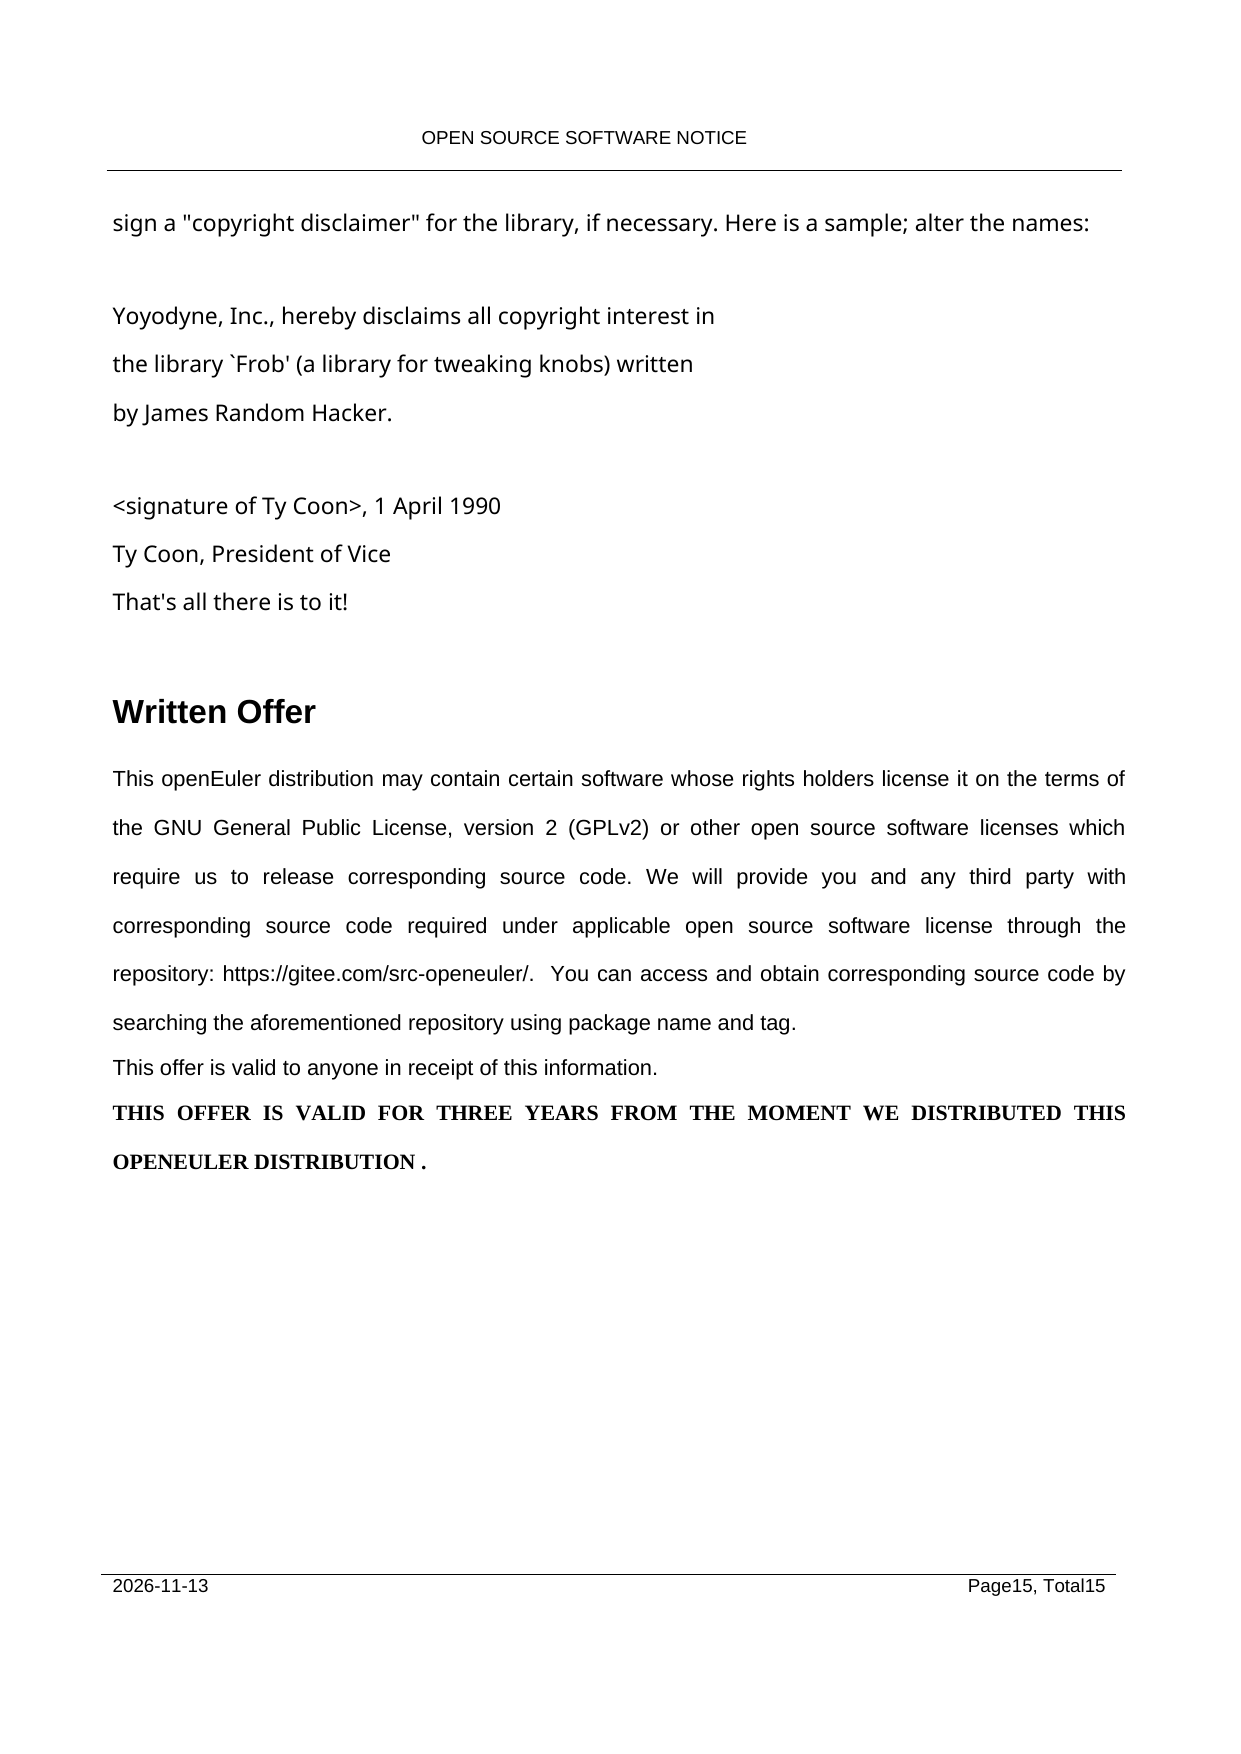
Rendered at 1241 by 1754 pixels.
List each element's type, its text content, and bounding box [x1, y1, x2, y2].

text This openEuler distribution may contain certain software whose rights holders license it on the terms of the GNU General Public License, version 2 (GPLv2) or other open source software licenses which require us to release corresponding source code. We will provide you and any third party with corresponding source code required under applicable open source software license through the repository: https://gitee.com/src-openeuler/. You can access and obtain corresponding source code by searching the aforementioned repository using package name and tag. [112, 763, 1128, 1039]
text Yoyodyne, Inc., hereby disclaims all copyright interest in [112, 299, 1128, 332]
text That's all there is to it! [112, 585, 1128, 618]
text Written Offer [112, 678, 1128, 743]
text This offer is valid to anyone in receipt of this information. [112, 1052, 1128, 1084]
text the library `Frob' (a library for tweaking knobs) written [112, 348, 1128, 380]
text Ty Coon, President of Vice [112, 537, 1128, 570]
text THIS OFFER IS VALID FOR THREE YEARS FROM THE MOMENT WE DISTRIBUTED THIS OPENEULER DISTRIBUTION . [112, 1097, 1128, 1178]
text by James Random Hacker. [112, 396, 1128, 428]
text <signature of Ty Coon>, 1 April 1990 [112, 489, 1128, 522]
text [112, 206, 1128, 239]
